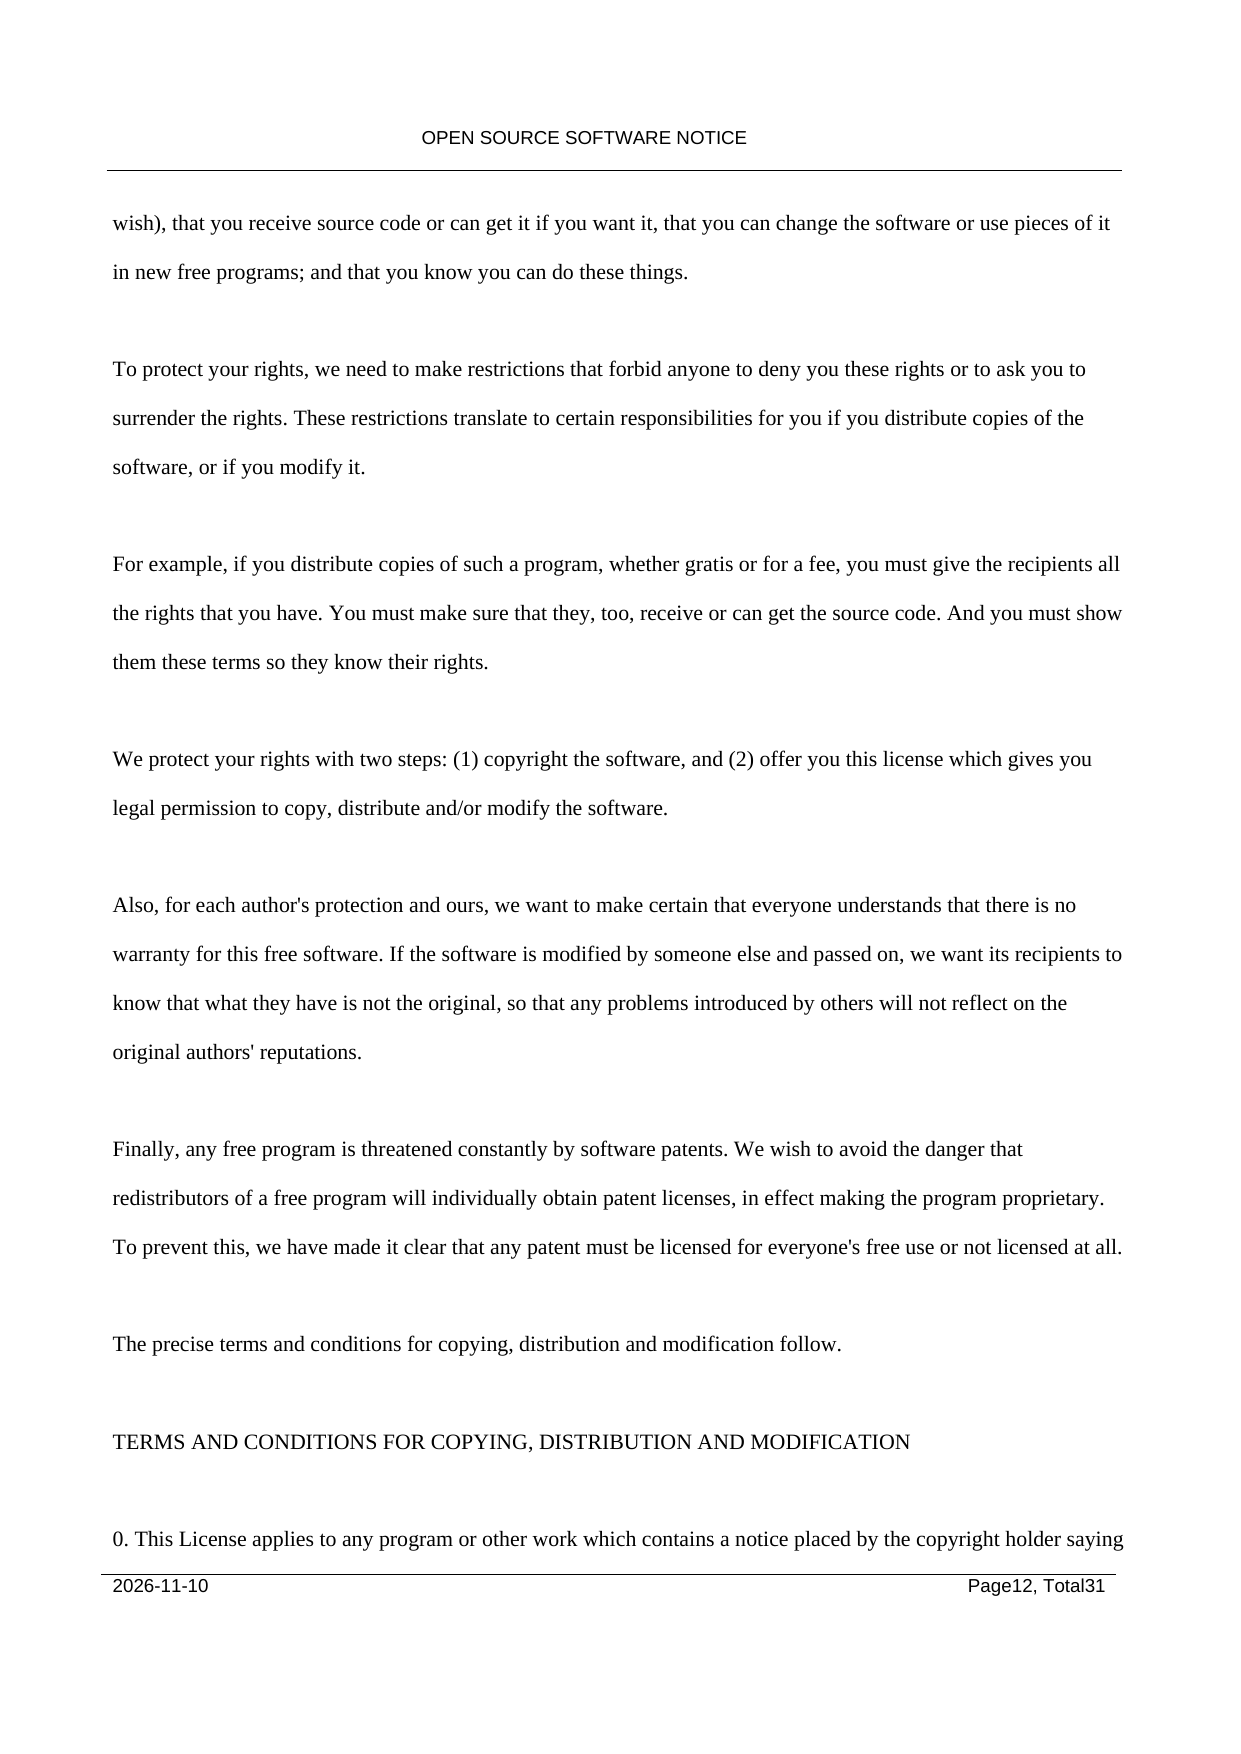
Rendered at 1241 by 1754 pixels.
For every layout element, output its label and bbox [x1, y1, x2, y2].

text [112, 206, 1128, 1555]
